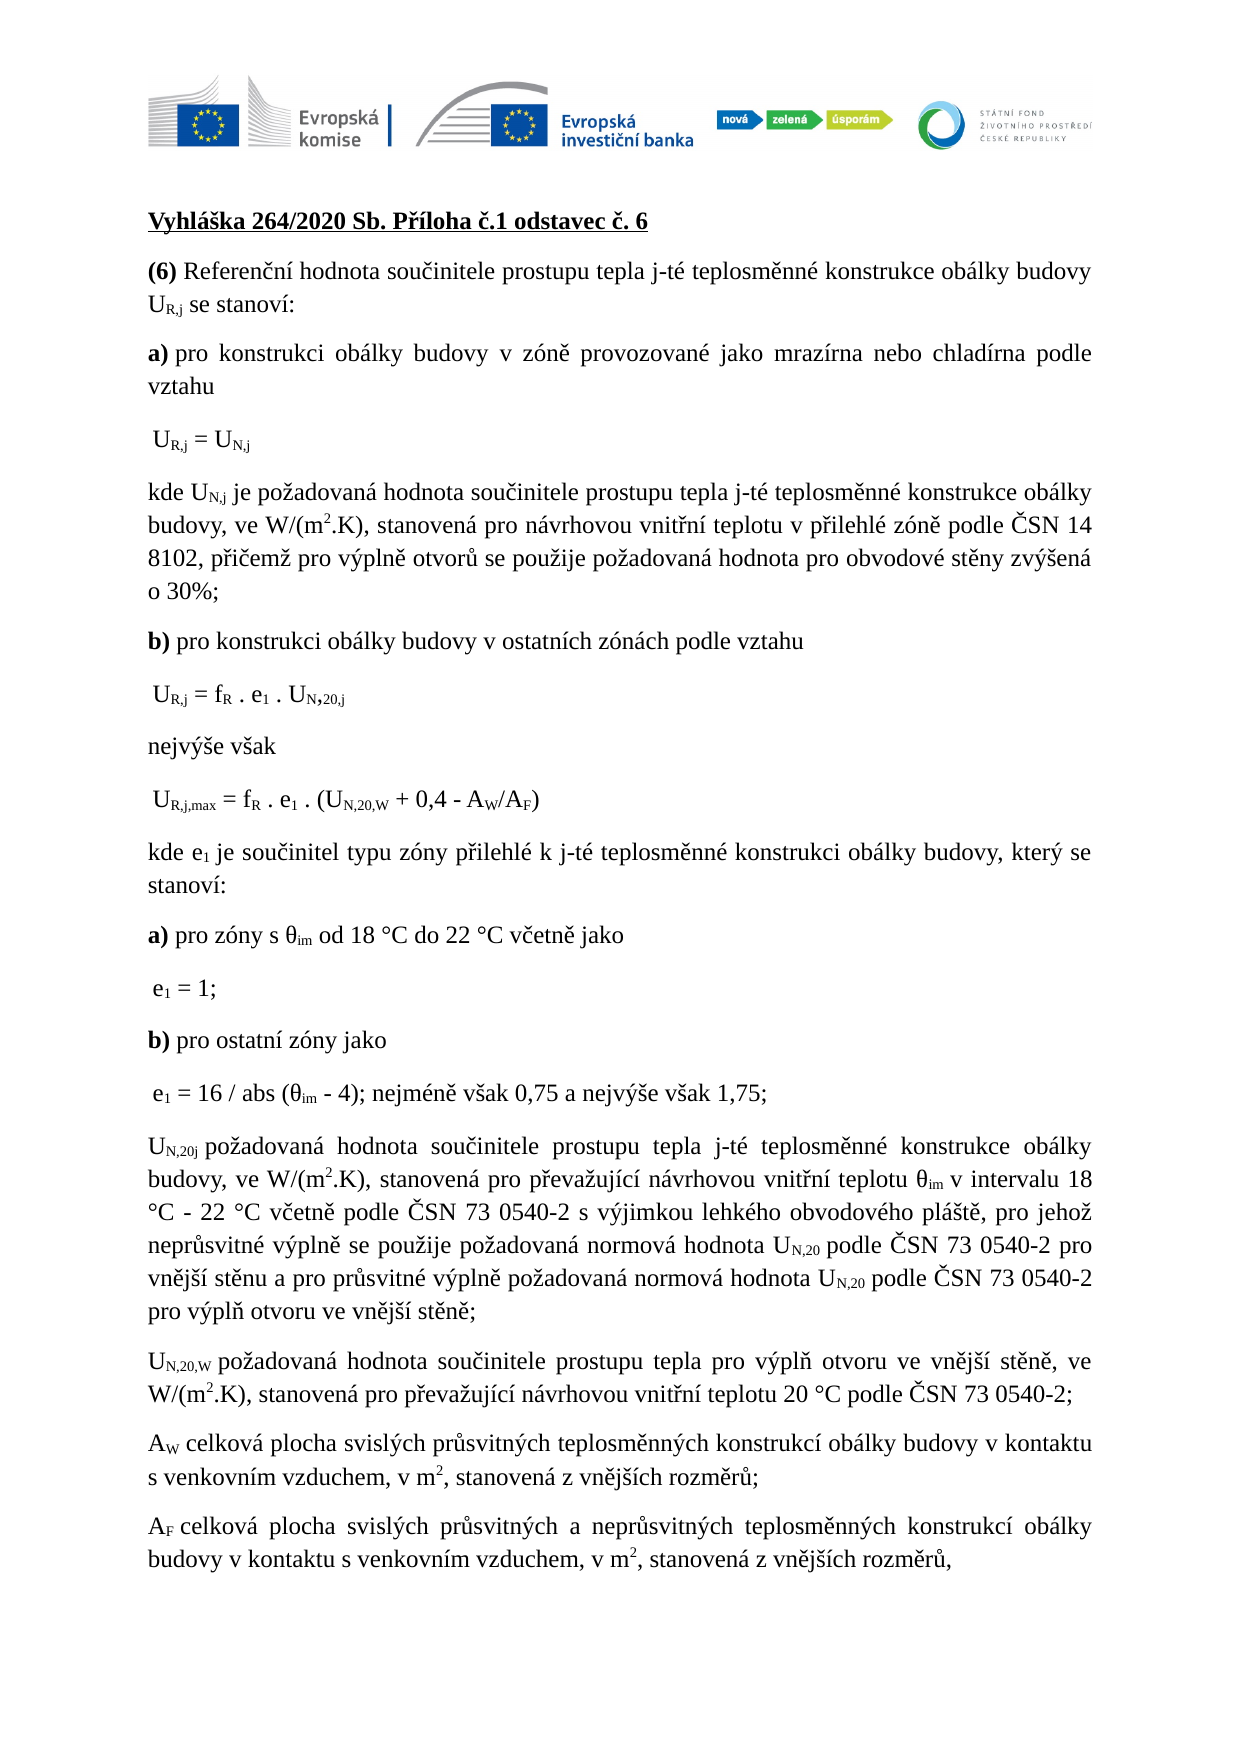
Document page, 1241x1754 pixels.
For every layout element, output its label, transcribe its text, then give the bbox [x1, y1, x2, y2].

text a) pro konstrukci obálky budovy v zóně provozované jako mrazírna nebo chladírna podle vztahu [148, 338, 1093, 400]
picture [147, 73, 1093, 151]
text b) pro konstrukci obálky budovy v ostatních zónách podle vztahu [148, 626, 1093, 654]
text nejvýše však [148, 731, 1093, 760]
text (6) Referenční hodnota součinitele prostupu tepla j-té teplosměnné konstrukce obálky budovy UR,j se stanoví: [148, 256, 1093, 317]
text UN,20,W požadovaná hodnota součinitele prostupu tepla pro výplň otvoru ve vnější stěně, ve W/(m2.K), stanovená pro převažující návrhovou vnitřní teplotu 20 °C podle ČSN 73 0540-2; [148, 1346, 1093, 1408]
text Vyhláška 264/2020 Sb. Příloha č.1 odstavec č. 6 [148, 206, 1093, 235]
table_header e1 = 1; [148, 970, 1240, 1025]
text kde e1 je součinitel typu zóny přilehlé k j-té teplosměnné konstrukci obálky budovy, který se stanoví: [148, 837, 1093, 899]
table_header e1 = 16 / abs (θim - 4); nejméně však 0,75 a nejvýše však 1,75; [148, 1075, 1240, 1131]
text kde UN,j je požadovaná hodnota součinitele prostupu tepla j-té teplosměnné konstrukce obálky budovy, ve W/(m2.K), stanovená pro návrhovou vnitřní teplotu v přilehlé zóně podle ČSN 14 8102, přičemž pro výplně otvorů se použije požadovaná hodnota pro obvodové stěny zvýšená o 30%; [148, 477, 1093, 605]
text AF celková plocha svislých průsvitných a neprůsvitných teplosměnných konstrukcí obálky budovy v kontaktu s venkovním vzduchem, v m2, stanovená z vnějších rozměrů, [148, 1511, 1093, 1573]
text a) pro zóny s θim od 18 °C do 22 °C včetně jako [148, 920, 1093, 948]
text AW celková plocha svislých průsvitných teplosměnných konstrukcí obálky budovy v kontaktu s venkovním vzduchem, v m2, stanovená z vnějších rozměrů; [148, 1428, 1093, 1490]
table_header UR,j = fR . e1 . UN,20,j [148, 676, 1240, 731]
text UN,20j požadovaná hodnota součinitele prostupu tepla j-té teplosměnné konstrukce obálky budovy, ve W/(m2.K), stanovená pro převažující návrhovou vnitřní teplotu θim v intervalu 18 °C - 22 °C včetně podle ČSN 73 0540-2 s výjimkou lehkého obvodového pláště, pro jehož neprůsvitné výplně se použije požadovaná normová hodnota UN,20 podle ČSN 73 0540-2 pro vnější stěnu a pro průsvitné výplně požadovaná normová hodnota UN,20 podle ČSN 73 0540-2 pro výplň otvoru ve vnější stěně; [148, 1131, 1093, 1325]
table_header UR,j,max = fR . e1 . (UN,20,W + 0,4 - AW/AF) [148, 781, 1240, 837]
table_header UR,j = UN,j [148, 421, 1240, 477]
text b) pro ostatní zóny jako [148, 1025, 1093, 1054]
